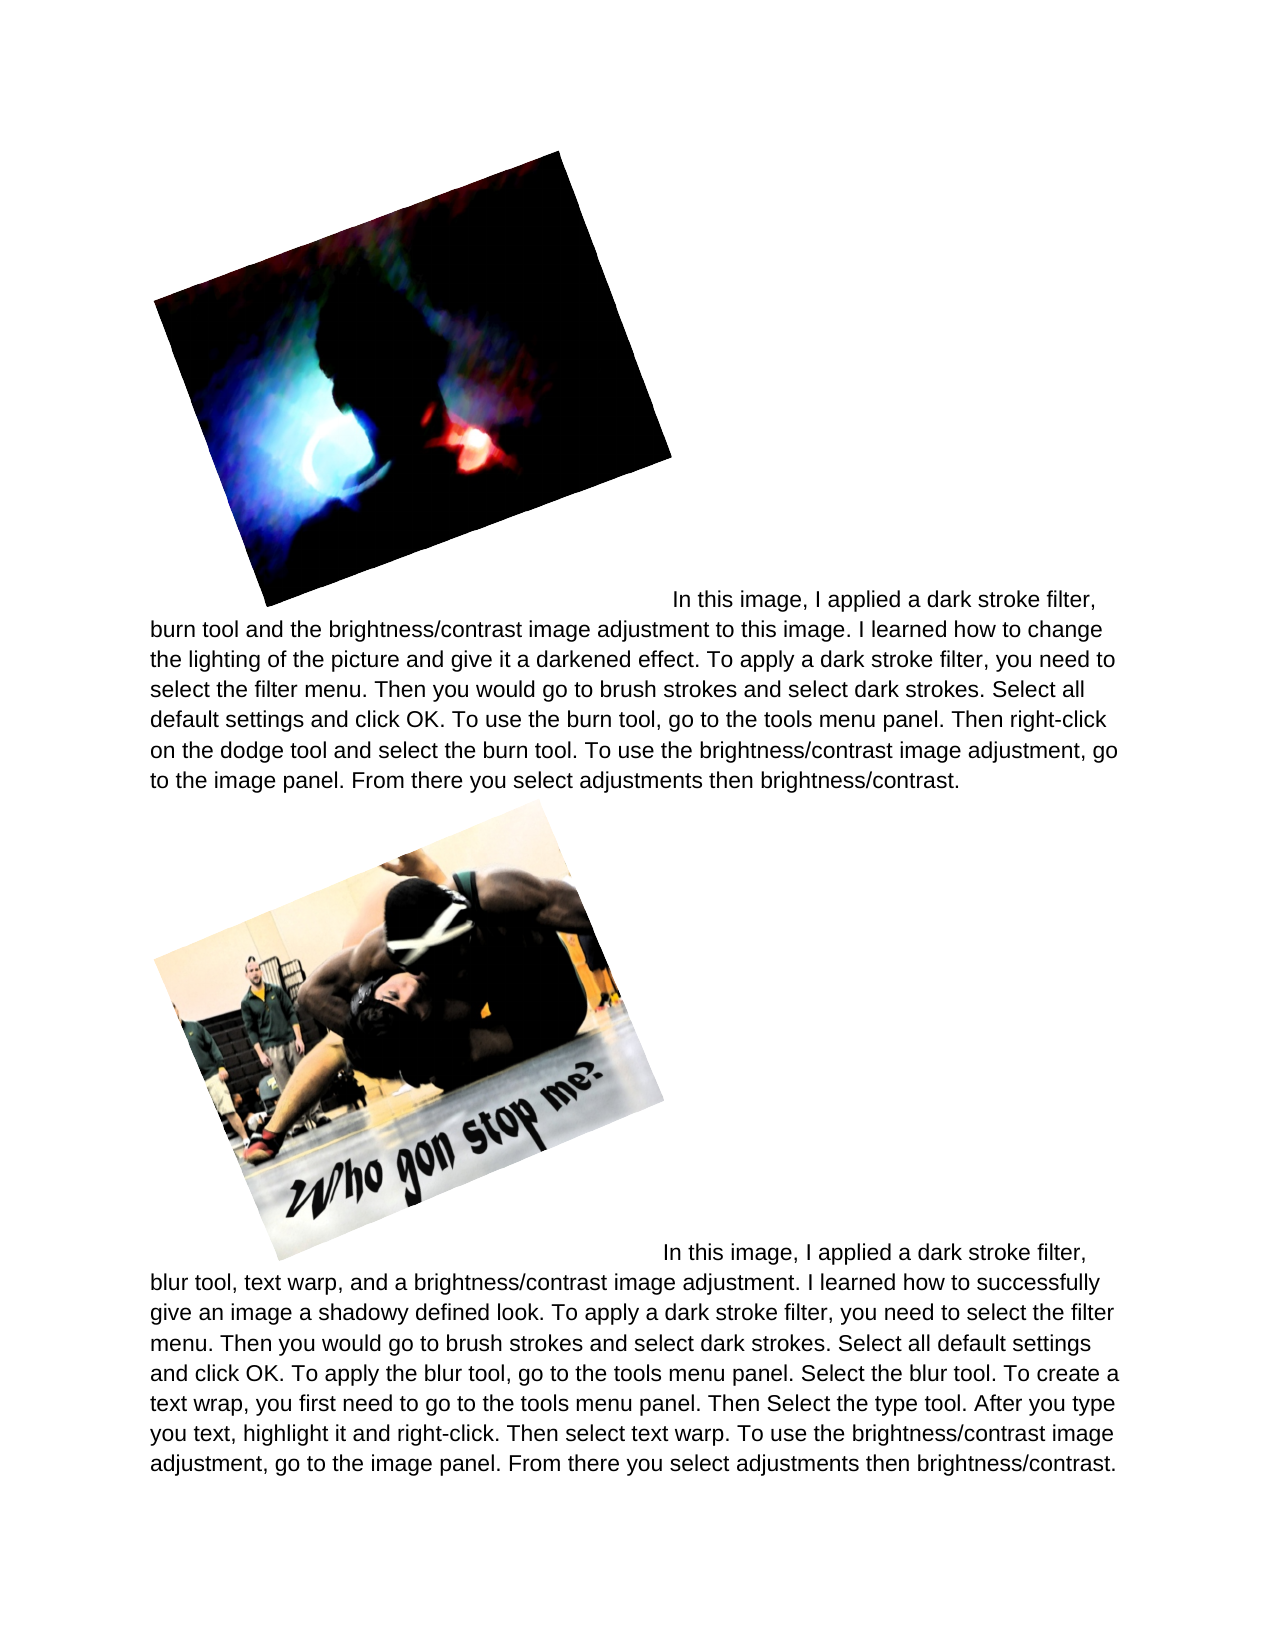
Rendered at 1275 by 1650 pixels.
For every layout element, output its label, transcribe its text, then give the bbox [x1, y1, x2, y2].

picture [154, 799, 664, 1261]
picture [154, 151, 671, 607]
